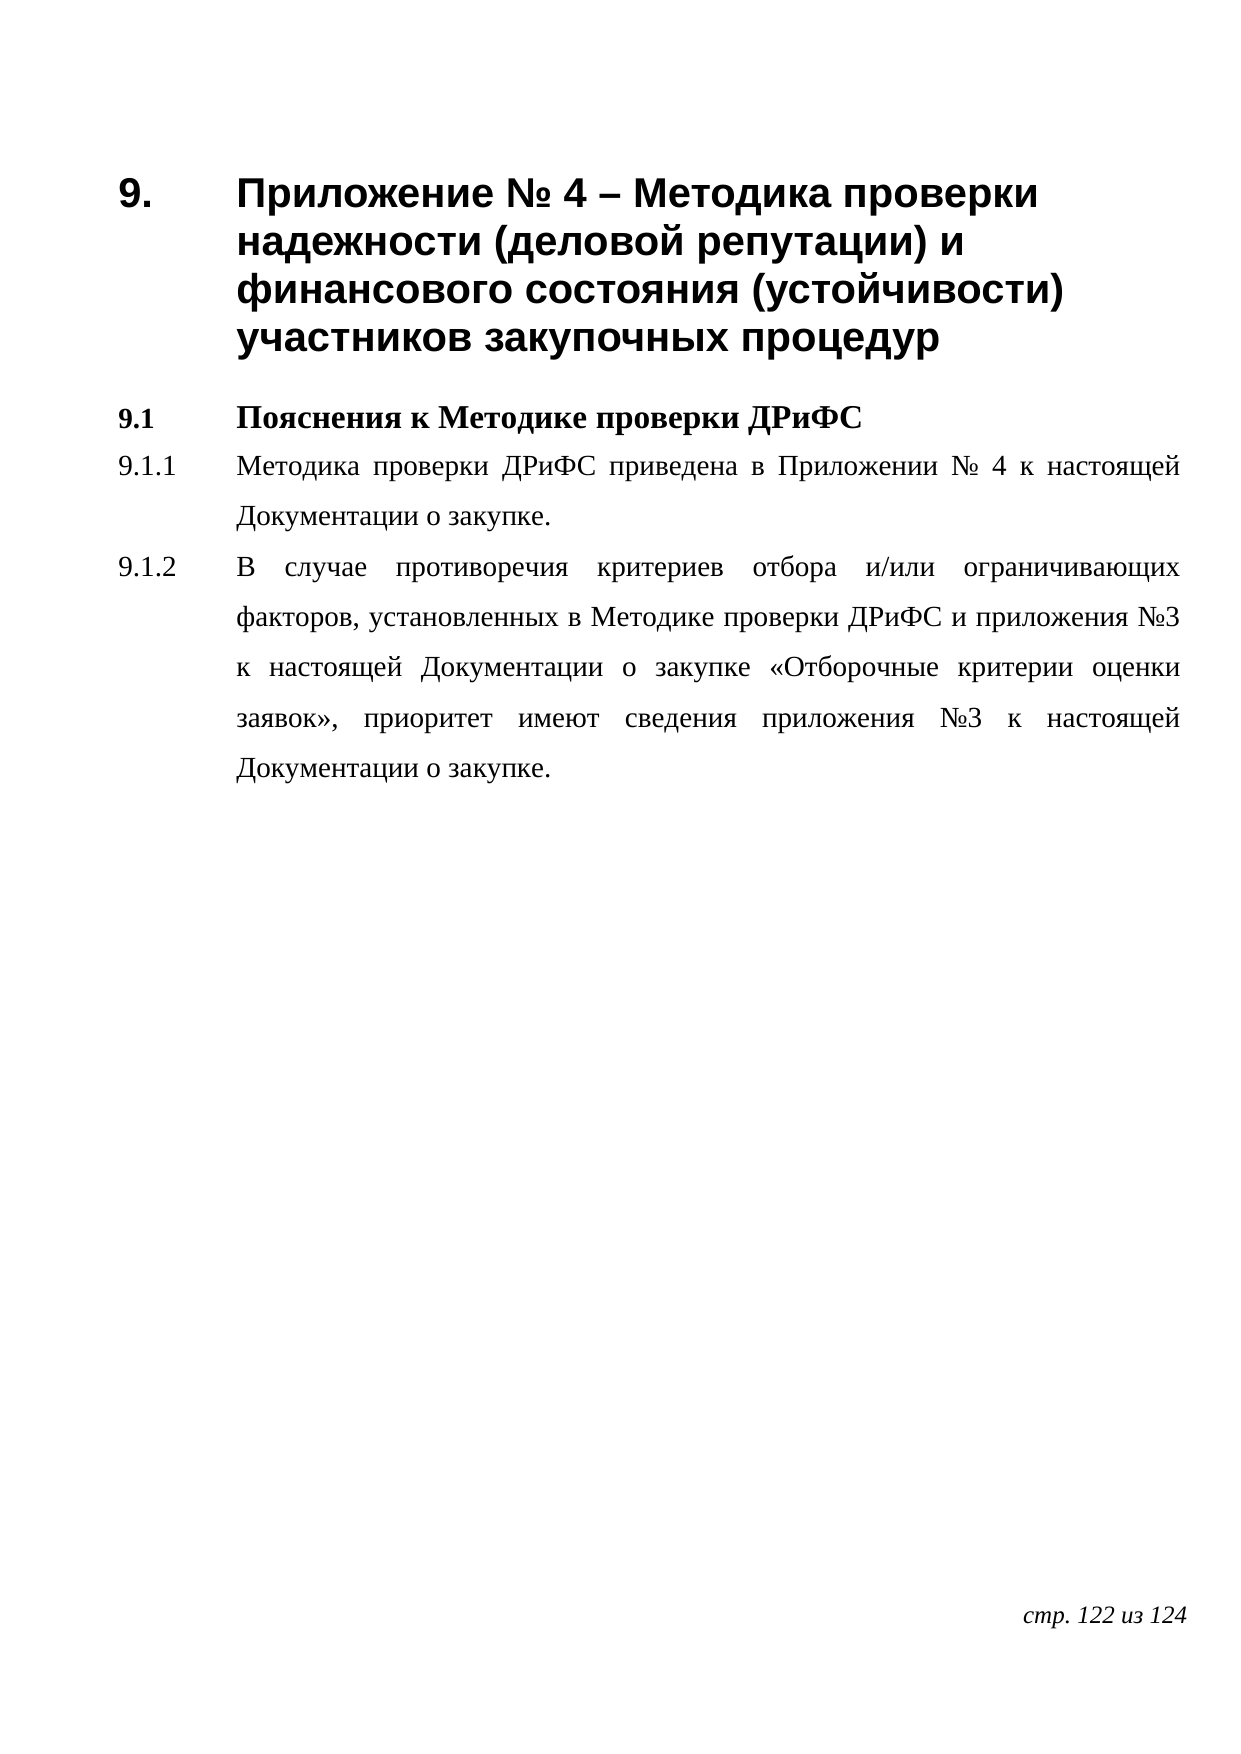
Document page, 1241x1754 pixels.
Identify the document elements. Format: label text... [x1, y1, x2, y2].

list В случае противоречия критериев отбора и/или ограничивающих факторов, установленных в Методике проверки ДРиФС и приложения №3 к настоящей Документации о закупке «Отборочные критерии оценки заявок», приоритет имеют сведения приложения №3 к настоящей Документации о закупке. [118, 549, 1181, 783]
list Методика проверки ДРиФС приведена в Приложении № 4 к настоящей Документации о закупке. [118, 448, 1181, 532]
list Пояснения к Методике проверки ДРиФС [118, 397, 1181, 436]
subtitle Приложение № 4 – Методика проверки надежности (деловой репутации) и финансового состояния (устойчивости) участников закупочных процедур [118, 168, 1181, 360]
